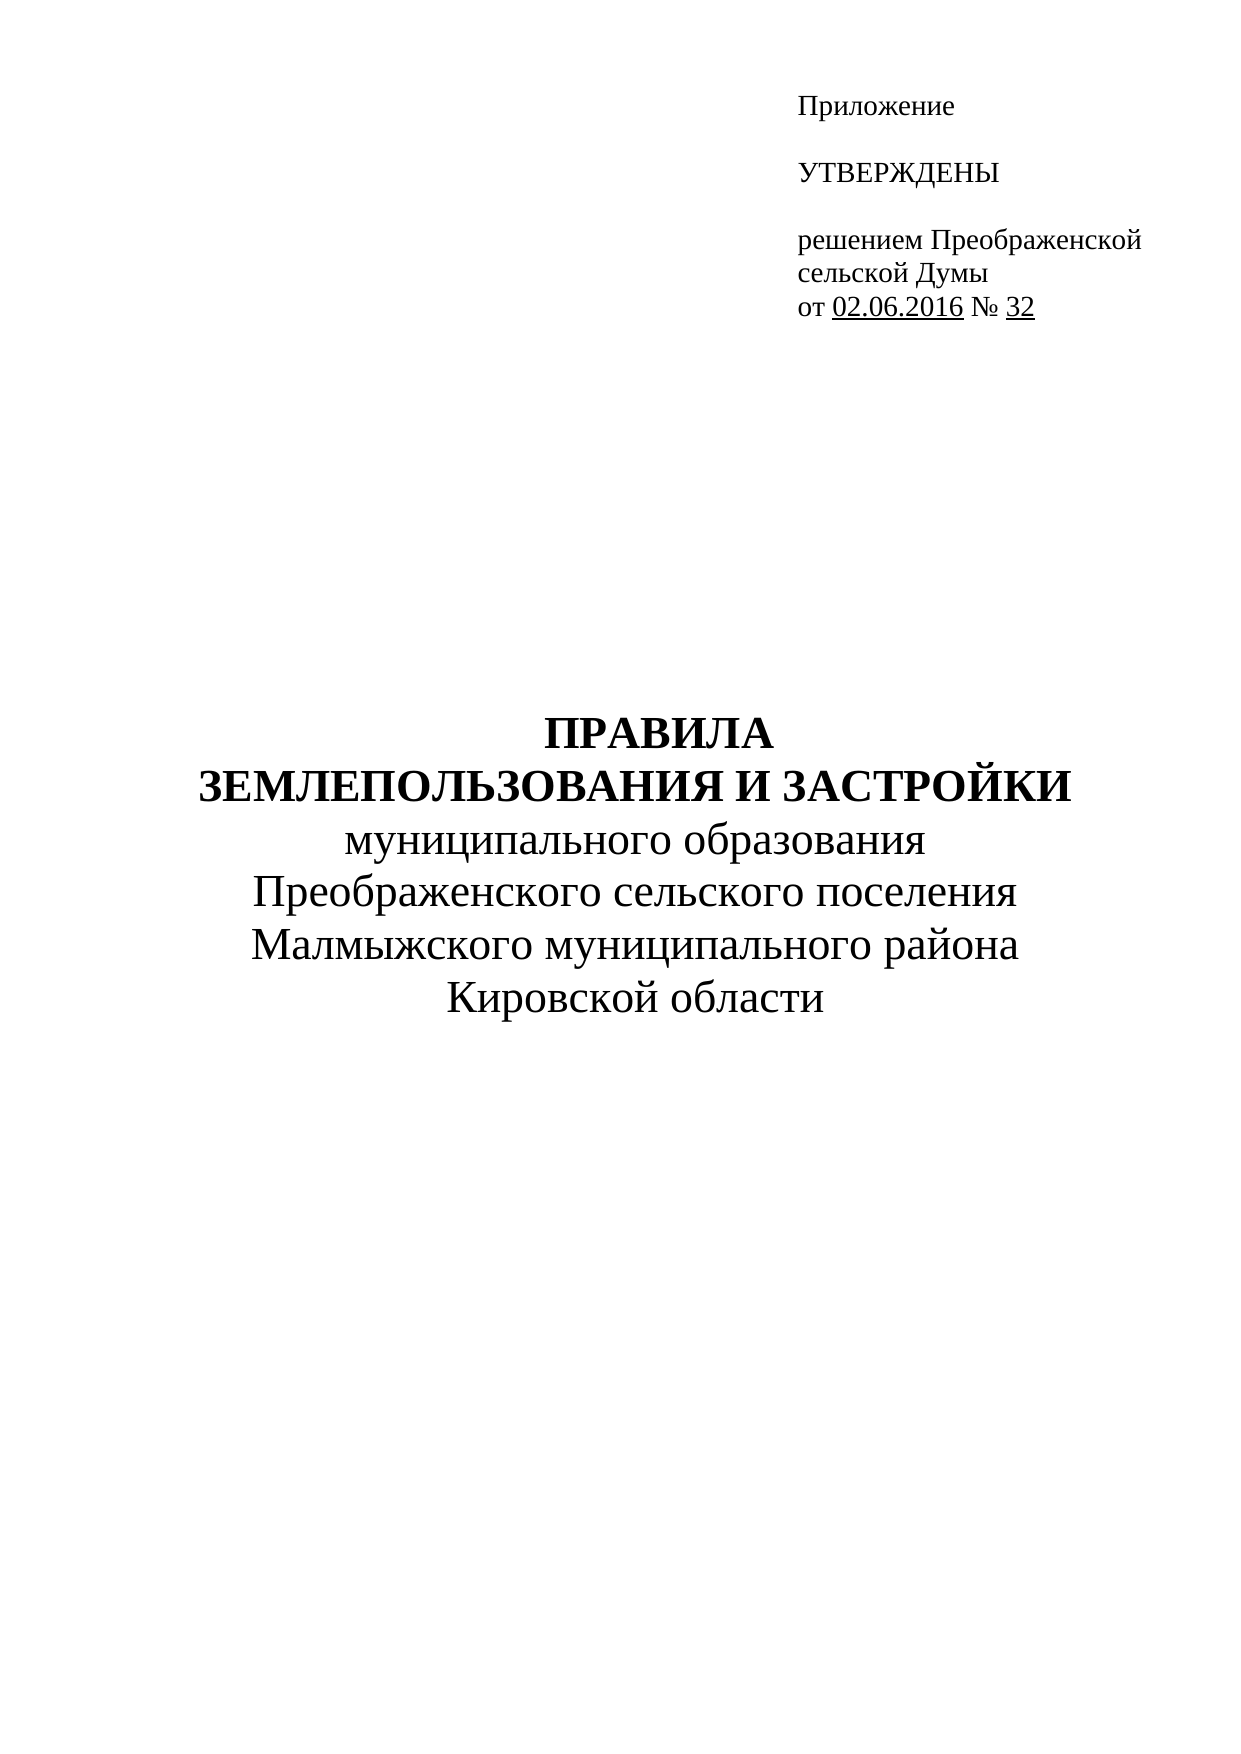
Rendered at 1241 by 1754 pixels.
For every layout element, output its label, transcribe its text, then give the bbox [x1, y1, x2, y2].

text от 02.06.2016 № 32 [797, 289, 1181, 323]
text решением Преображенской сельской Думы [797, 222, 1181, 289]
text Приложение [797, 88, 1181, 121]
text Малмыжского муниципального района [137, 917, 1133, 969]
text Кировской области [137, 969, 1133, 1022]
text ПРАВИЛА [137, 706, 1181, 759]
text Преображенского сельского поселения [137, 864, 1133, 917]
text ЗЕМЛЕПОЛЬЗОВАНИЯ И ЗАСТРОЙКИ [137, 759, 1133, 811]
text муниципального образования [137, 811, 1133, 864]
text УТВЕРЖДЕНЫ [797, 155, 1181, 188]
